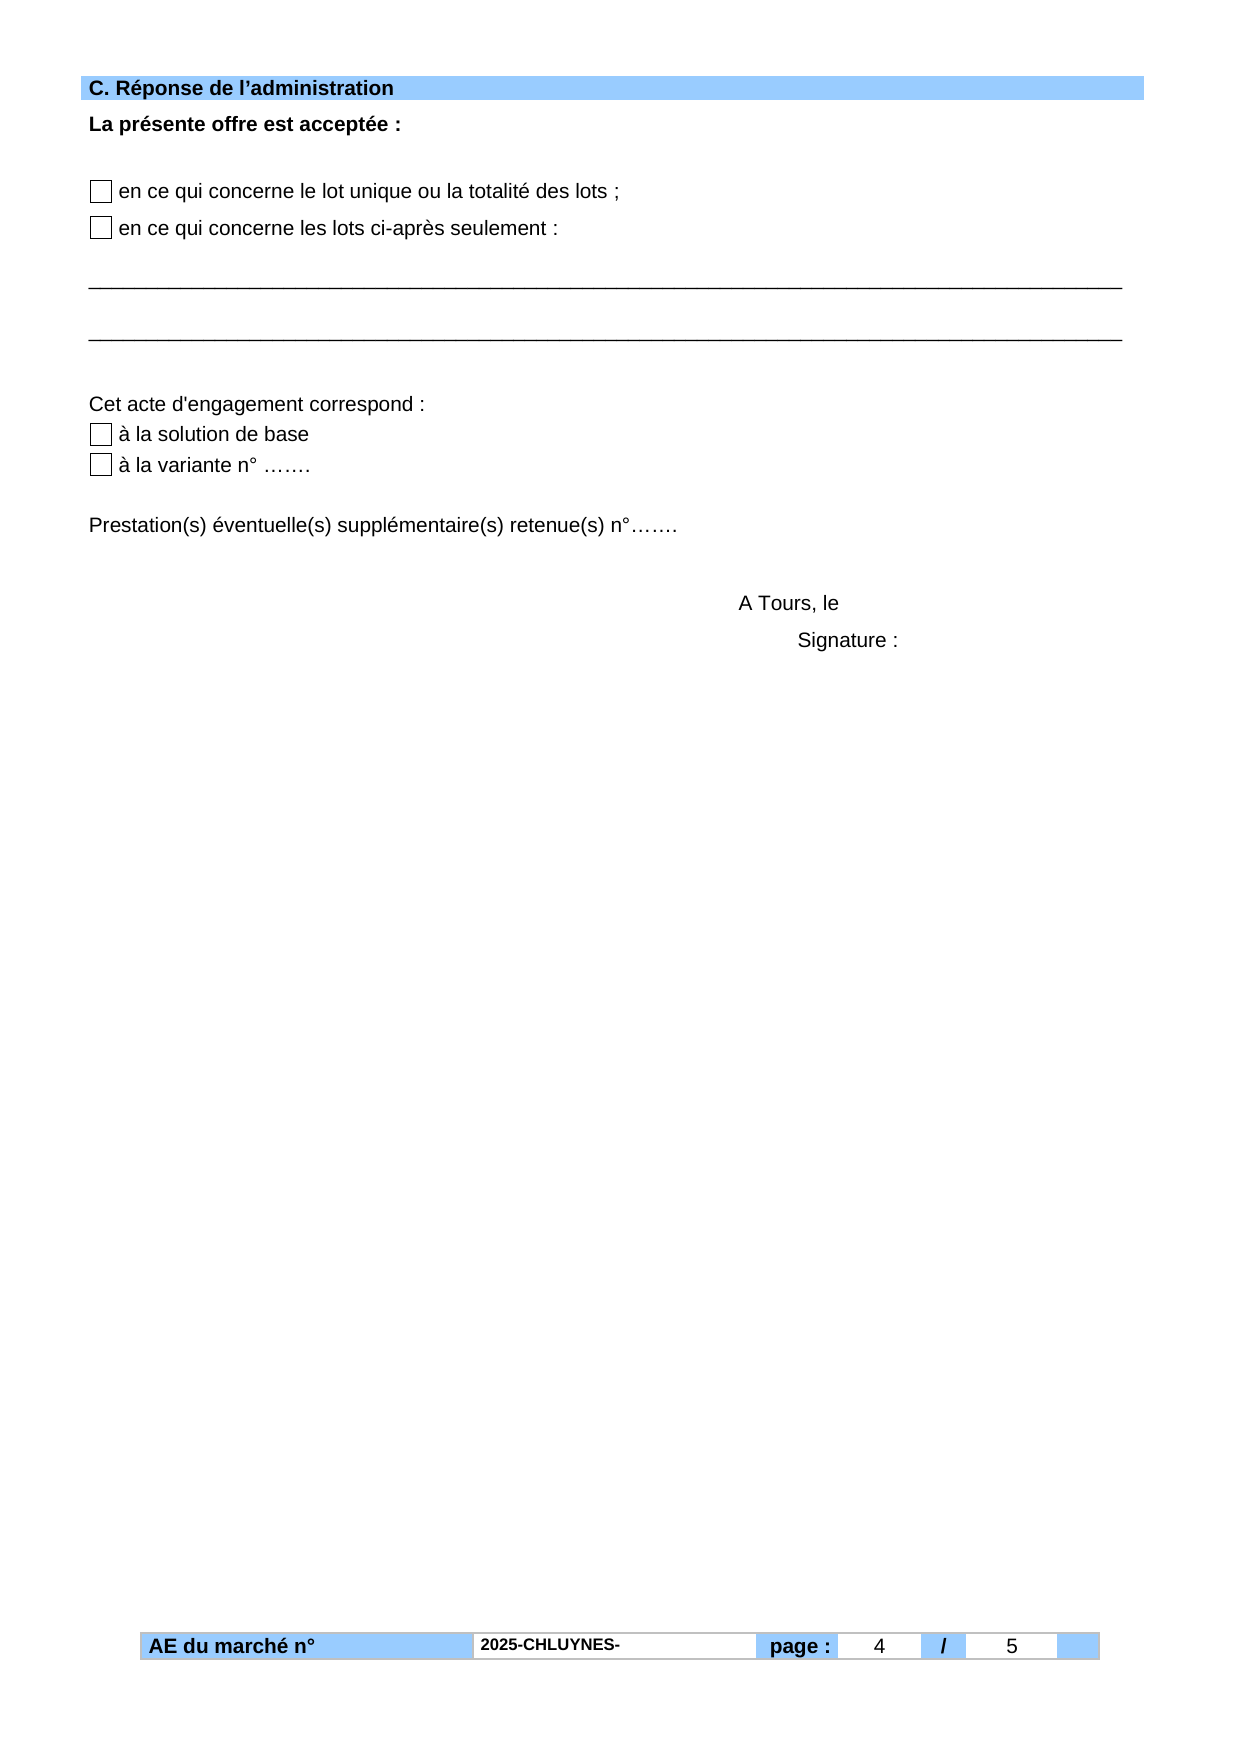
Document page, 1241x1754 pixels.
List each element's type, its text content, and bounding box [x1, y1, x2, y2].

text La présente offre est acceptée : [89, 112, 1152, 136]
text en ce qui concerne les lots ci-après seulement : [89, 215, 1152, 239]
text Prestation(s) éventuelle(s) supplémentaire(s) retenue(s) n°……. [89, 513, 1152, 537]
text en ce qui concerne le lot unique ou la totalité des lots ; [89, 179, 1152, 203]
text Signature : [738, 627, 1107, 651]
text A Tours, le [89, 591, 1152, 615]
table_header C. Réponse de l’administration [81, 76, 1144, 100]
text à la solution de base [89, 422, 1152, 446]
text Cet acte d'engagement correspond : [89, 392, 1152, 416]
text à la variante n° ……. [89, 452, 1152, 476]
